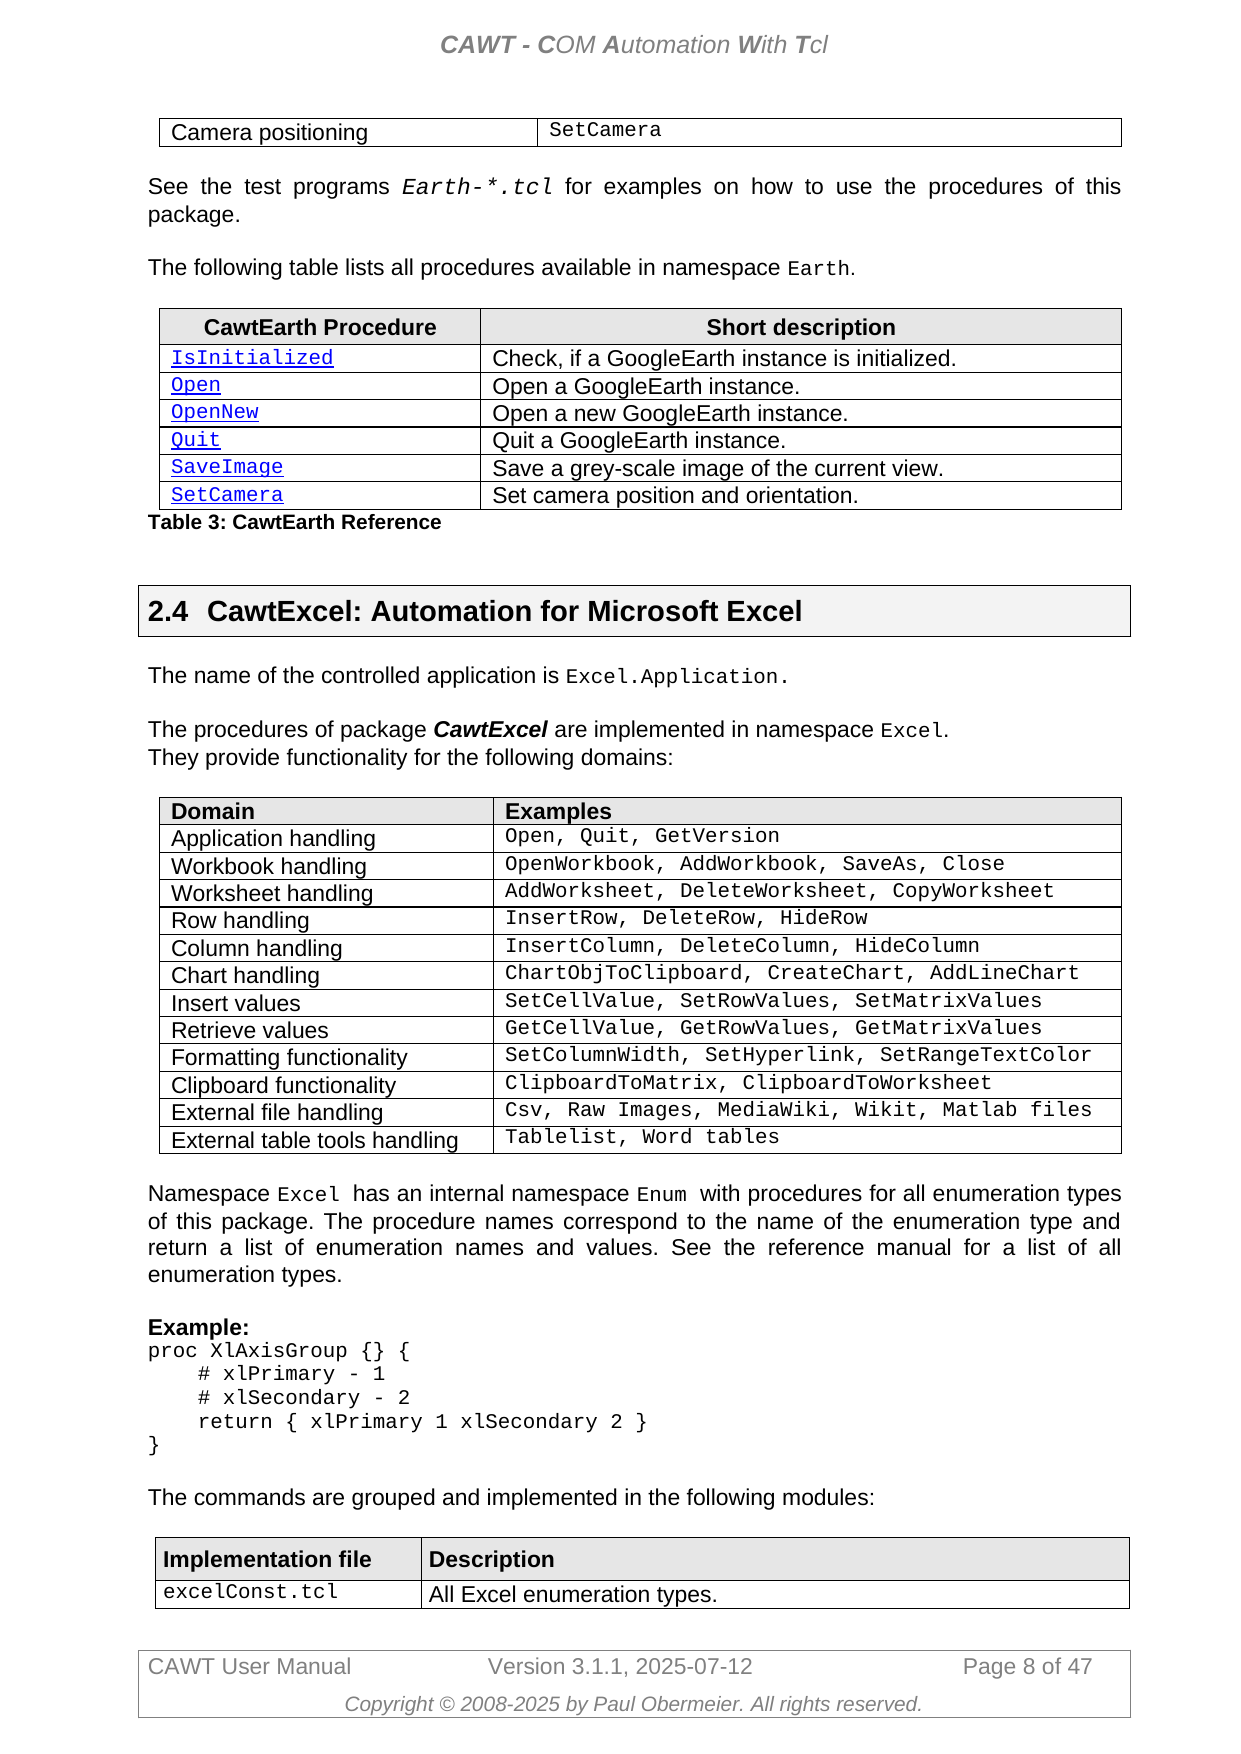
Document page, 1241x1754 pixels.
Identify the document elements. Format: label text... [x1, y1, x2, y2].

text They provide functionality for the following domains: [148, 744, 1122, 770]
text The following table lists all procedures available in namespace Earth. [148, 254, 1122, 282]
table_cell Tablelist, Word tables [494, 1127, 1121, 1153]
text # xlPrimary - 1 [148, 1363, 1122, 1387]
table_cell All Excel enumeration types. [422, 1581, 1129, 1607]
table_cell excelConst.tcl [156, 1581, 421, 1607]
table_cell OpenWorkbook, AddWorkbook, SaveAs, Close [494, 853, 1121, 879]
table_cell Quit [160, 428, 480, 454]
table_cell Open, Quit, GetVersion [494, 825, 1121, 852]
table_cell Set camera position and orientation. [481, 482, 1121, 509]
table_cell InsertRow, DeleteRow, HideRow [494, 908, 1121, 934]
table_cell Open [160, 373, 480, 399]
table_cell Workbook handling [160, 853, 493, 879]
table_header Implementation file [156, 1538, 421, 1580]
text return { xlPrimary 1 xlSecondary 2 } [148, 1411, 1122, 1434]
text } [148, 1434, 1122, 1458]
table_cell External table tools handling [160, 1127, 493, 1153]
table_cell Camera positioning [160, 119, 537, 146]
table_cell Open a GoogleEarth instance. [481, 373, 1121, 399]
table_cell Worksheet handling [160, 880, 493, 906]
table_cell Formatting functionality [160, 1044, 493, 1071]
table_cell Application handling [160, 825, 493, 852]
text The name of the controlled application is Excel.Application. [148, 662, 1122, 690]
table_cell SetCamera [538, 119, 1121, 146]
text proc XlAxisGroup {} { [148, 1340, 1122, 1363]
table_cell ClipboardToMatrix, ClipboardToWorksheet [494, 1072, 1121, 1098]
text The commands are grouped and implemented in the following modules: [148, 1484, 1122, 1511]
text See the test programs Earth-*.tcl for examples on how to use the procedures of this package. [148, 173, 1122, 228]
table_cell SetCellValue, SetRowValues, SetMatrixValues [494, 990, 1121, 1016]
table_cell AddWorksheet, DeleteWorksheet, CopyWorksheet [494, 880, 1121, 906]
table_cell External file handling [160, 1099, 493, 1126]
table_cell Row handling [160, 908, 493, 934]
table_cell Retrieve values [160, 1017, 493, 1043]
table_cell Quit a GoogleEarth instance. [481, 428, 1121, 454]
table_header Domain [160, 798, 493, 824]
table_cell ChartObjToClipboard, CreateChart, AddLineChart [494, 962, 1121, 988]
table_cell Csv, Raw Images, MediaWiki, Wikit, Matlab files [494, 1099, 1121, 1126]
table_cell Clipboard functionality [160, 1072, 493, 1098]
text # xlSecondary - 2 [148, 1387, 1122, 1411]
text The procedures of package CawtExcel are implemented in namespace Excel. [148, 716, 1122, 744]
text Example: [148, 1313, 1122, 1340]
table_cell SetCamera [160, 482, 480, 509]
table_cell IsInitialized [160, 345, 480, 372]
table_cell InsertColumn, DeleteColumn, HideColumn [494, 935, 1121, 961]
text Namespace Excel has an internal namespace Enum with procedures for all enumeration types of this package. The procedure names correspond to the name of the enumeration type and return a list of enumeration names and values. See the reference manual for a list of all enumeration types. [148, 1154, 1122, 1287]
table_cell GetCellValue, GetRowValues, GetMatrixValues [494, 1017, 1121, 1043]
table_cell SaveImage [160, 455, 480, 481]
table_header CawtEarth Procedure [160, 309, 480, 344]
table_cell Column handling [160, 935, 493, 961]
table_header Short description [481, 309, 1121, 344]
table_cell SetColumnWidth, SetHyperlink, SetRangeTextColor [494, 1044, 1121, 1071]
table_cell OpenNew [160, 400, 480, 426]
table_cell Chart handling [160, 962, 493, 988]
text Table 3: CawtEarth Reference [148, 510, 1122, 534]
table_cell Insert values [160, 990, 493, 1016]
subtitle CawtExcel: Automation for Microsoft Excel [139, 586, 1130, 636]
table_header Examples [494, 798, 1121, 824]
table_cell Open a new GoogleEarth instance. [481, 400, 1121, 426]
table_header Description [422, 1538, 1129, 1580]
table_cell Save a grey-scale image of the current view. [481, 455, 1121, 481]
table_cell Check, if a GoogleEarth instance is initialized. [481, 345, 1121, 372]
